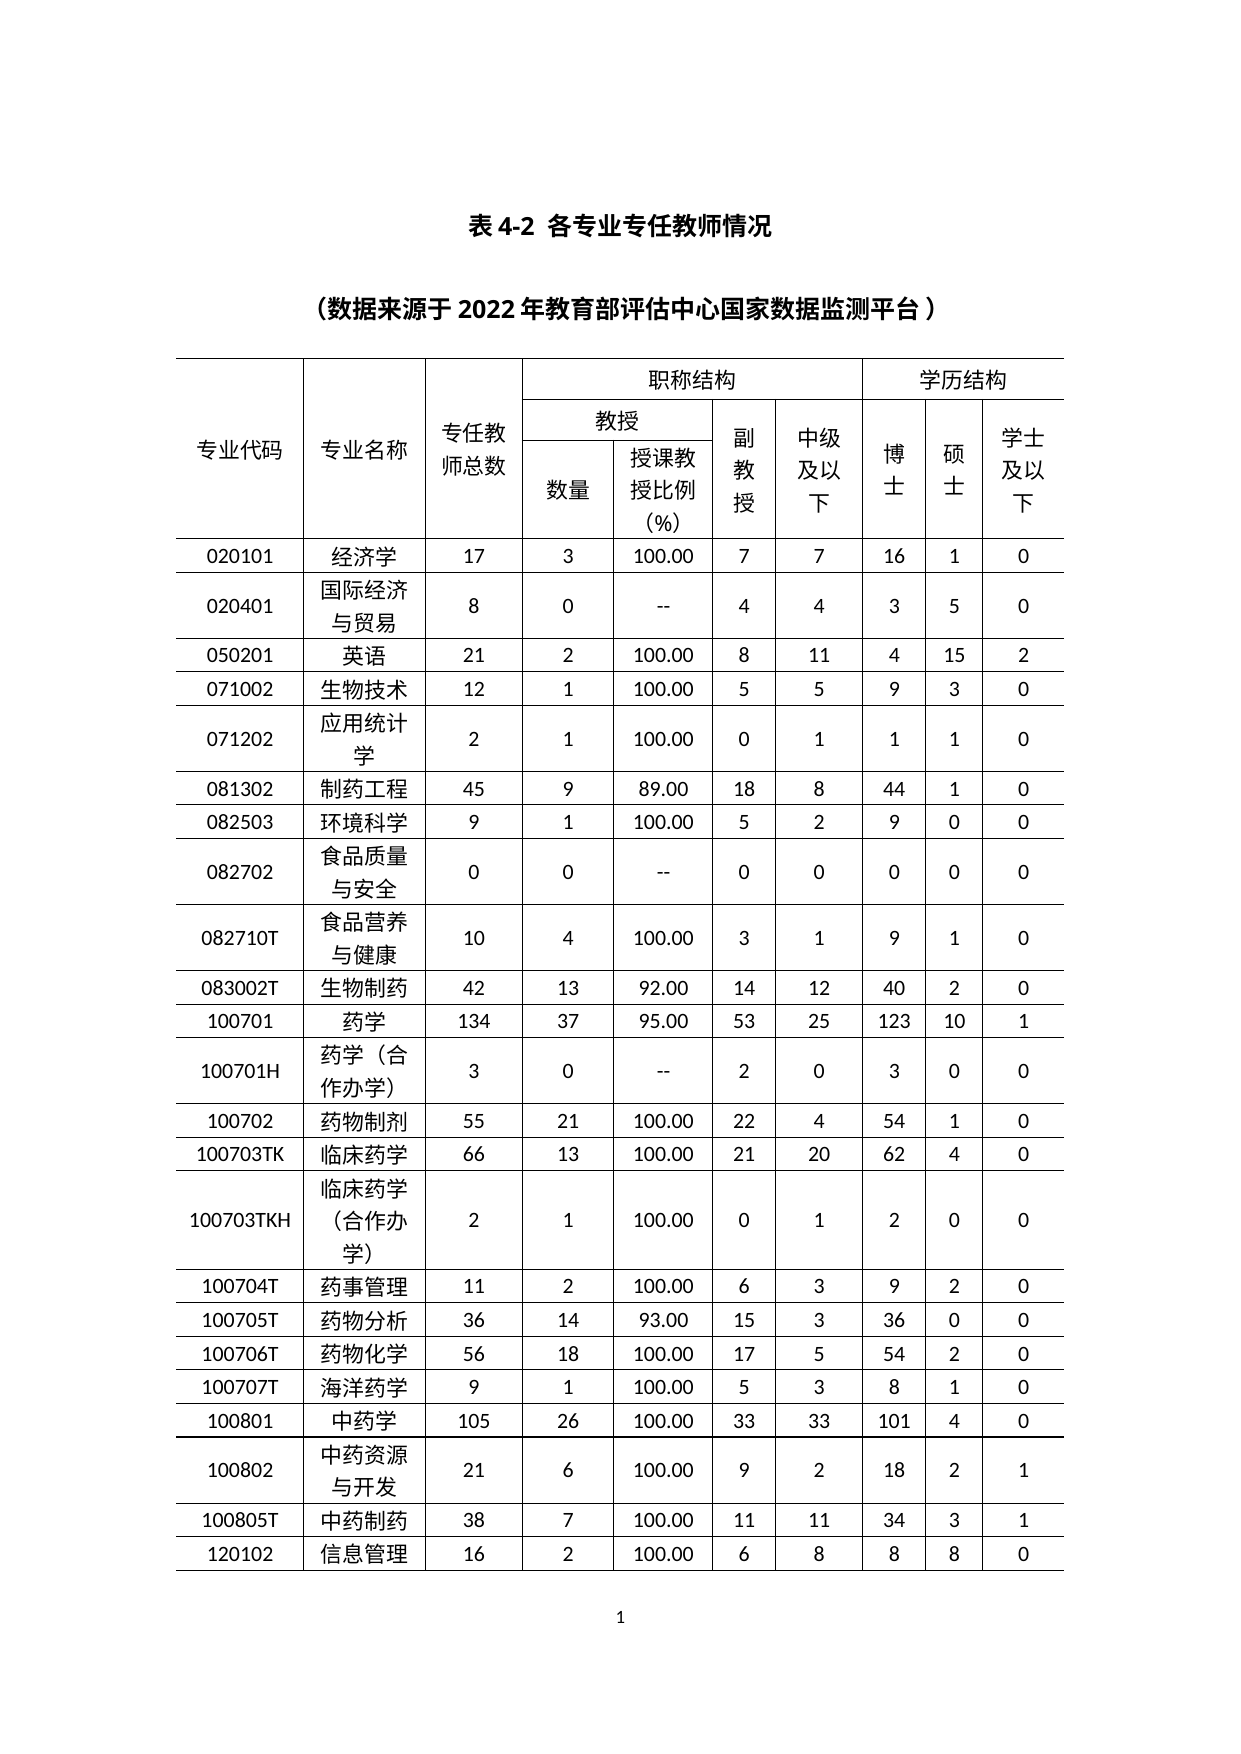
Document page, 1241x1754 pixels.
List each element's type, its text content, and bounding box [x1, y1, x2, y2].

table_cell 100.00 [614, 639, 712, 671]
table_cell 英语 [304, 639, 425, 671]
table_cell -- [614, 1038, 712, 1103]
table_cell 40 [863, 971, 925, 1003]
table_cell 100706T [176, 1337, 303, 1369]
table_cell 药物化学 [304, 1337, 425, 1369]
table_cell 33 [776, 1404, 862, 1436]
table_cell 3 [863, 1038, 925, 1103]
table_cell 44 [863, 772, 925, 804]
table_cell 1 [926, 1104, 982, 1137]
table_cell 3 [426, 1038, 522, 1103]
table_cell 66 [426, 1138, 522, 1170]
table_cell 0 [863, 839, 925, 904]
table_cell 5 [713, 1370, 775, 1403]
table_cell 药事管理 [304, 1270, 425, 1302]
table_cell 18 [523, 1337, 613, 1369]
table_cell 0 [926, 1171, 982, 1269]
table_cell 6 [523, 1438, 613, 1502]
table_cell 5 [713, 672, 775, 705]
table_cell 9 [863, 805, 925, 838]
table_cell 3 [523, 539, 613, 572]
table_cell 14 [713, 971, 775, 1003]
table_cell 4 [776, 1104, 862, 1137]
table_cell 38 [426, 1504, 522, 1536]
table_cell 100.00 [614, 1270, 712, 1302]
table_cell 6 [713, 1270, 775, 1302]
table_cell 生物制药 [304, 971, 425, 1003]
table_cell 15 [713, 1303, 775, 1336]
table_header 职称结构 [523, 359, 862, 399]
table_cell 18 [863, 1438, 925, 1502]
table_cell 0 [426, 839, 522, 904]
table_cell 4 [713, 573, 775, 638]
table_cell 0 [983, 1270, 1064, 1302]
table_cell 13 [523, 1138, 613, 1170]
table_cell 数量 [523, 441, 613, 538]
table_cell 授课教授比例（%） [614, 441, 712, 538]
table_cell 20 [776, 1138, 862, 1170]
table_cell 54 [863, 1337, 925, 1369]
table_cell 22 [713, 1104, 775, 1137]
table_cell 16 [863, 539, 925, 572]
table_cell 0 [983, 1404, 1064, 1436]
table_cell 2 [926, 1270, 982, 1302]
table_cell 0 [523, 1038, 613, 1103]
table_cell 7 [776, 539, 862, 572]
table_cell 3 [776, 1270, 862, 1302]
table_cell 93.00 [614, 1303, 712, 1336]
table_cell 53 [713, 1005, 775, 1037]
table_cell 7 [713, 539, 775, 572]
table_header 专任教师总数 [426, 359, 522, 538]
table_cell 9 [713, 1438, 775, 1502]
table_cell 0 [926, 839, 982, 904]
table_cell 1 [523, 1370, 613, 1403]
table_cell 环境科学 [304, 805, 425, 838]
table_cell 8 [863, 1370, 925, 1403]
table_cell 92.00 [614, 971, 712, 1003]
table_cell 海洋药学 [304, 1370, 425, 1403]
table_cell 101 [863, 1404, 925, 1436]
table_cell 0 [713, 839, 775, 904]
table_cell -- [614, 573, 712, 638]
table_cell 020401 [176, 573, 303, 638]
table_cell 100.00 [614, 1537, 712, 1569]
table_cell 0 [713, 706, 775, 771]
table_cell 100703TKH [176, 1171, 303, 1269]
table_cell 100705T [176, 1303, 303, 1336]
table_cell 5 [713, 805, 775, 838]
table_cell 34 [863, 1504, 925, 1536]
table_cell 100.00 [614, 1171, 712, 1269]
table_cell 100704T [176, 1270, 303, 1302]
table_cell 082710T [176, 905, 303, 970]
table_cell 药学（合作办学） [304, 1038, 425, 1103]
table_cell 21 [713, 1138, 775, 1170]
table_cell 100.00 [614, 1504, 712, 1536]
table_cell 56 [426, 1337, 522, 1369]
table_header 学历结构 [863, 359, 1064, 399]
table_header 专业名称 [304, 359, 425, 538]
table_cell 2 [523, 1537, 613, 1569]
table_cell 0 [983, 1537, 1064, 1569]
table_cell 13 [523, 971, 613, 1003]
table_cell 100703TK [176, 1138, 303, 1170]
table_cell 硕士 [926, 400, 982, 538]
table_cell 0 [776, 839, 862, 904]
table_cell 17 [426, 539, 522, 572]
table_cell 8 [776, 772, 862, 804]
table_cell 8 [926, 1537, 982, 1569]
table_cell 1 [926, 539, 982, 572]
table_cell 2 [776, 1438, 862, 1502]
table_cell 信息管理与信息系统 [304, 1537, 425, 1569]
table_cell 11 [776, 1504, 862, 1536]
table_cell 3 [776, 1370, 862, 1403]
table_cell -- [614, 839, 712, 904]
table_cell 4 [776, 573, 862, 638]
table_cell 4 [926, 1138, 982, 1170]
table_cell 5 [926, 573, 982, 638]
table_cell 0 [523, 839, 613, 904]
table_cell 100.00 [614, 706, 712, 771]
table_cell 2 [926, 1337, 982, 1369]
table_cell 100701H [176, 1038, 303, 1103]
table_cell 082702 [176, 839, 303, 904]
table_cell 5 [776, 1337, 862, 1369]
table_cell 1 [926, 706, 982, 771]
table_cell 0 [926, 1038, 982, 1103]
table_cell 082503 [176, 805, 303, 838]
table_cell 中药学 [304, 1404, 425, 1436]
table_cell 2 [523, 639, 613, 671]
table_cell 1 [776, 905, 862, 970]
table_cell 0 [926, 805, 982, 838]
table_cell 0 [983, 971, 1064, 1003]
table_cell 1 [983, 1005, 1064, 1037]
table_cell 8 [426, 573, 522, 638]
table_cell 55 [426, 1104, 522, 1137]
table_cell 0 [983, 573, 1064, 638]
table_cell 37 [523, 1005, 613, 1037]
table_cell 10 [926, 1005, 982, 1037]
table_cell 100.00 [614, 1337, 712, 1369]
table_cell 42 [426, 971, 522, 1003]
table_cell 1 [776, 1171, 862, 1269]
table_cell 1 [926, 772, 982, 804]
table_cell 100.00 [614, 672, 712, 705]
table_cell 123 [863, 1005, 925, 1037]
table_cell 100702 [176, 1104, 303, 1137]
table_cell 经济学 [304, 539, 425, 572]
table_cell 1 [523, 805, 613, 838]
table_cell 100.00 [614, 905, 712, 970]
table_cell 020101 [176, 539, 303, 572]
table_cell 3 [713, 905, 775, 970]
table_cell 9 [426, 805, 522, 838]
table_cell 中级及以下 [776, 400, 862, 538]
table_cell 1 [523, 706, 613, 771]
table_cell 0 [983, 1337, 1064, 1369]
table_cell 11 [426, 1270, 522, 1302]
table_cell 0 [776, 1038, 862, 1103]
table_cell 2 [426, 706, 522, 771]
table_cell 2 [926, 971, 982, 1003]
table_cell 62 [863, 1138, 925, 1170]
table_cell 3 [926, 1504, 982, 1536]
table_cell 2 [523, 1270, 613, 1302]
table_cell 国际经济与贸易 [304, 573, 425, 638]
table_cell 12 [426, 672, 522, 705]
table_cell 26 [523, 1404, 613, 1436]
table_cell 100805T [176, 1504, 303, 1536]
table_cell 1 [926, 1370, 982, 1403]
table_cell 9 [426, 1370, 522, 1403]
table_cell 1 [523, 1171, 613, 1269]
table_cell 54 [863, 1104, 925, 1137]
table_cell 博士 [863, 400, 925, 538]
table_cell 25 [776, 1005, 862, 1037]
table_cell 16 [426, 1537, 522, 1569]
table_cell 3 [776, 1303, 862, 1336]
table_cell 学士及以下 [983, 400, 1064, 538]
table_cell 45 [426, 772, 522, 804]
table_cell 中药资源与开发 [304, 1438, 425, 1502]
table_cell 15 [926, 639, 982, 671]
table_cell 10 [426, 905, 522, 970]
table_cell 2 [983, 639, 1064, 671]
table_cell 0 [983, 839, 1064, 904]
table_cell 临床药学 [304, 1138, 425, 1170]
table_cell 89.00 [614, 772, 712, 804]
table_cell 0 [983, 1104, 1064, 1137]
table_cell 2 [426, 1171, 522, 1269]
table_cell 100.00 [614, 1138, 712, 1170]
table_cell 2 [713, 1038, 775, 1103]
table_cell 1 [776, 706, 862, 771]
table_cell 9 [863, 905, 925, 970]
table_cell 4 [523, 905, 613, 970]
table_header 专业代码 [176, 359, 303, 538]
table_cell 6 [713, 1537, 775, 1569]
table_cell 100701 [176, 1005, 303, 1037]
table_cell 0 [983, 1138, 1064, 1170]
table_cell 21 [523, 1104, 613, 1137]
table_cell 11 [713, 1504, 775, 1536]
table_cell 21 [426, 1438, 522, 1502]
table_cell 4 [863, 639, 925, 671]
table_cell 0 [926, 1303, 982, 1336]
table_cell 33 [713, 1404, 775, 1436]
table_cell 071002 [176, 672, 303, 705]
table_cell 食品营养与健康 [304, 905, 425, 970]
table_cell 9 [523, 772, 613, 804]
table_cell 050201 [176, 639, 303, 671]
table_cell 1 [863, 706, 925, 771]
table_cell 100.00 [614, 1404, 712, 1436]
table_cell 制药工程 [304, 772, 425, 804]
table_cell 95.00 [614, 1005, 712, 1037]
table_cell 7 [523, 1504, 613, 1536]
table_cell 134 [426, 1005, 522, 1037]
table_cell 8 [713, 639, 775, 671]
table_cell 11 [776, 639, 862, 671]
table_cell 2 [926, 1438, 982, 1502]
table_cell 药物分析 [304, 1303, 425, 1336]
table_cell 1 [983, 1438, 1064, 1502]
table_cell 100.00 [614, 805, 712, 838]
table_cell 0 [983, 706, 1064, 771]
text （数据来源于2022年教育部评估中心国家数据监测平台 ） [187, 275, 1053, 340]
table_cell 9 [863, 672, 925, 705]
table_cell 1 [926, 905, 982, 970]
table_cell 8 [776, 1537, 862, 1569]
table_cell 17 [713, 1337, 775, 1369]
table_cell 0 [713, 1171, 775, 1269]
table_cell 0 [983, 772, 1064, 804]
table_cell 食品质量与安全 [304, 839, 425, 904]
table_cell 0 [983, 1171, 1064, 1269]
table_cell 100.00 [614, 1438, 712, 1502]
table_cell 0 [983, 672, 1064, 705]
table_cell 8 [863, 1537, 925, 1569]
table_cell 100.00 [614, 1370, 712, 1403]
table_cell 0 [983, 805, 1064, 838]
table_cell 14 [523, 1303, 613, 1336]
table_cell 100802 [176, 1438, 303, 1502]
table_cell 4 [926, 1404, 982, 1436]
table_cell 临床药学（合作办学） [304, 1171, 425, 1269]
text 表4-2 各专业专任教师情况 [187, 192, 1053, 257]
table_cell 0 [523, 573, 613, 638]
table_cell 2 [863, 1171, 925, 1269]
table_cell 1 [523, 672, 613, 705]
table_cell 12 [776, 971, 862, 1003]
table_cell 36 [863, 1303, 925, 1336]
table_cell 药物制剂 [304, 1104, 425, 1137]
table_cell 中药制药 [304, 1504, 425, 1536]
table_cell 081302 [176, 772, 303, 804]
table_cell 100801 [176, 1404, 303, 1436]
table_cell 0 [983, 905, 1064, 970]
table_cell 0 [983, 539, 1064, 572]
table_cell 120102 [176, 1537, 303, 1569]
table_cell 3 [863, 573, 925, 638]
table_cell 36 [426, 1303, 522, 1336]
table_cell 应用统计学 [304, 706, 425, 771]
table_cell 0 [983, 1303, 1064, 1336]
table_cell 5 [776, 672, 862, 705]
table_cell 0 [983, 1370, 1064, 1403]
table_cell 教授 [523, 400, 712, 439]
table_cell 0 [983, 1038, 1064, 1103]
table_cell 21 [426, 639, 522, 671]
table_cell 1 [983, 1504, 1064, 1536]
table_cell 9 [863, 1270, 925, 1302]
table_cell 105 [426, 1404, 522, 1436]
table_cell 100.00 [614, 539, 712, 572]
table_cell 2 [776, 805, 862, 838]
table_cell 药学 [304, 1005, 425, 1037]
table_cell 100707T [176, 1370, 303, 1403]
table_cell 071202 [176, 706, 303, 771]
table_cell 083002T [176, 971, 303, 1003]
table_cell 3 [926, 672, 982, 705]
table_cell 100.00 [614, 1104, 712, 1137]
table_cell 副教授 [713, 400, 775, 538]
table_cell 18 [713, 772, 775, 804]
table_cell 生物技术 [304, 672, 425, 705]
